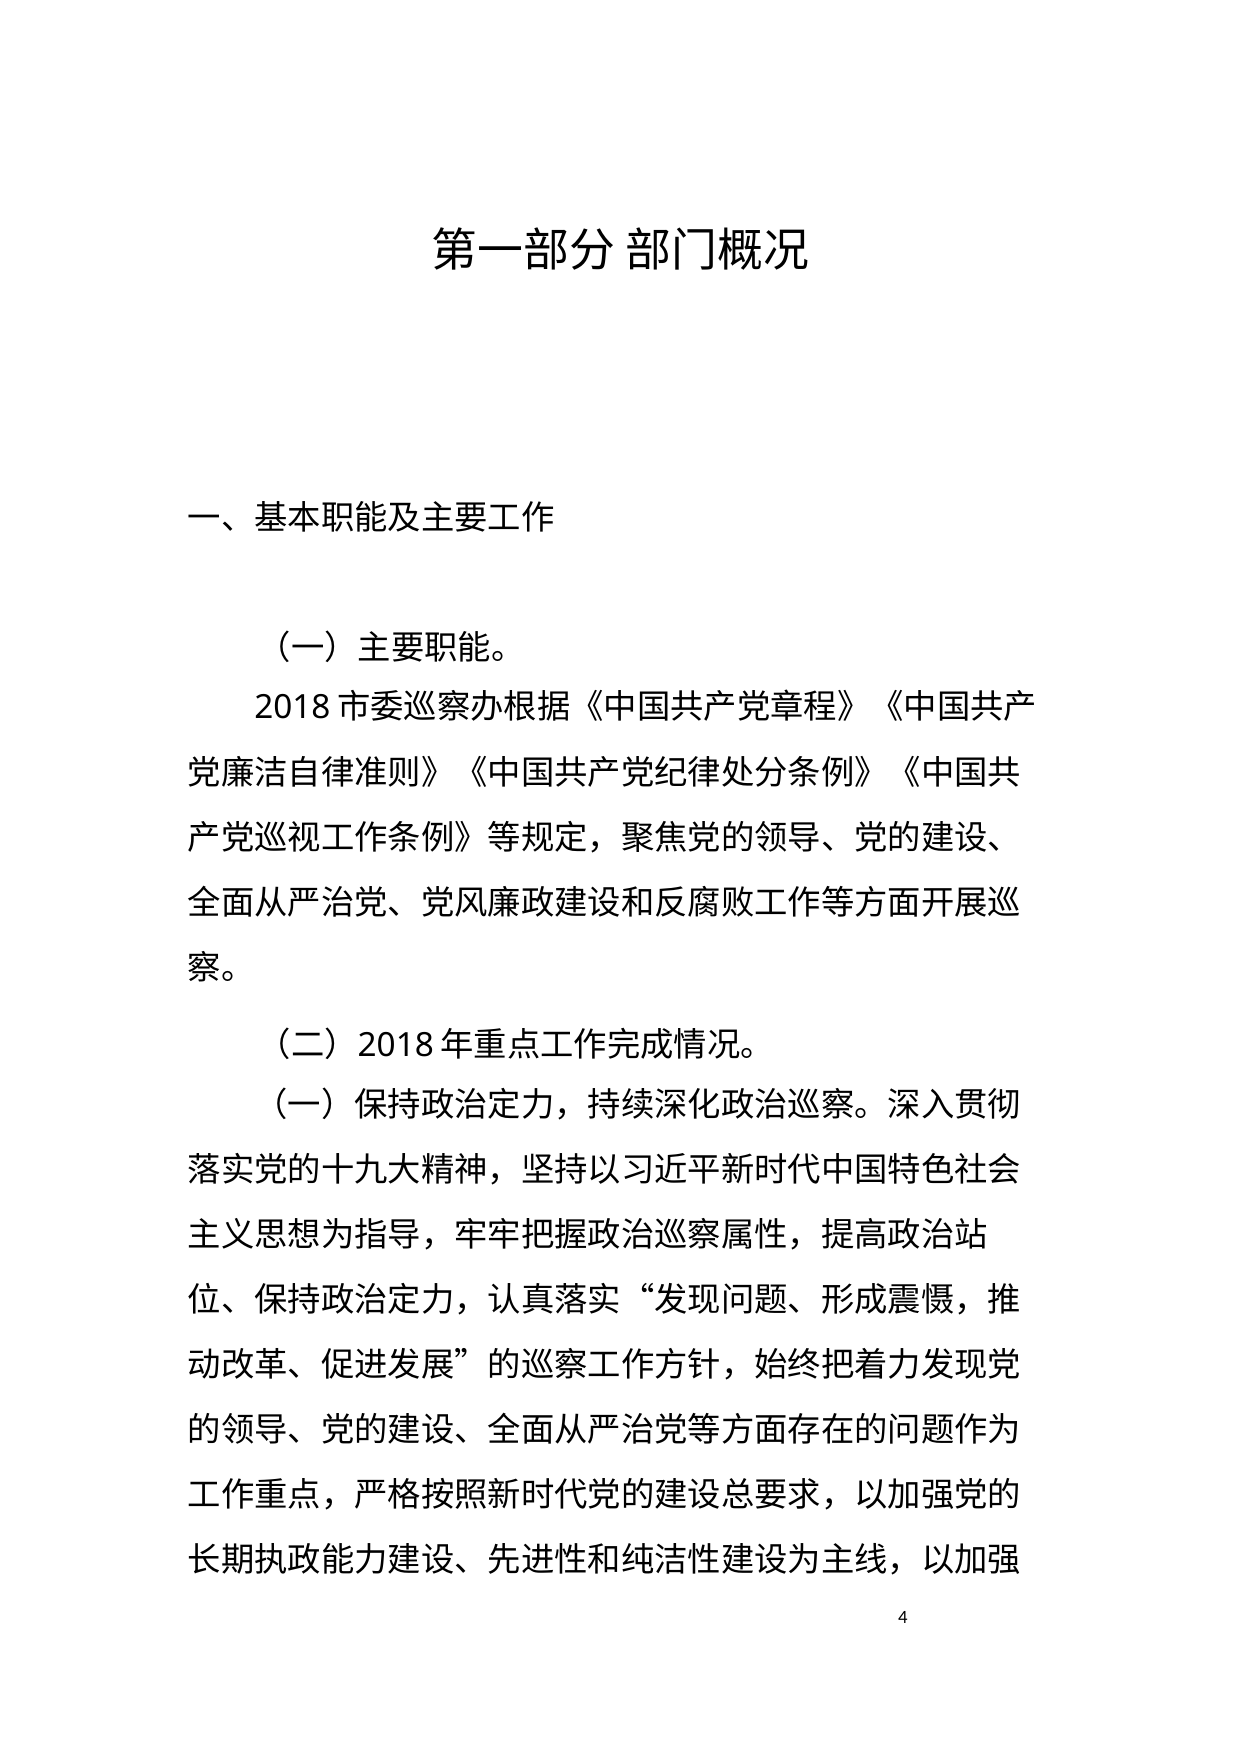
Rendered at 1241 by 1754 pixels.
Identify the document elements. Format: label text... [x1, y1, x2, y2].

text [187, 1069, 1053, 1589]
subtitle 第一部分 部门概况 [187, 197, 1053, 295]
text 2018市委巡察办根据《中国共产党章程》《中国共产党廉洁自律准则》《中国共产党纪律处分条例》《中国共产党巡视工作条例》等规定，聚焦党的领导、党的建设、全面从严治党、党风廉政建设和反腐败工作等方面开展巡察。 [187, 672, 1053, 997]
text （二）2018年重点工作完成情况。 [187, 1007, 1053, 1069]
text （一）主要职能。 [187, 609, 1053, 672]
subtitle 一、基本职能及主要工作 [187, 482, 1053, 547]
